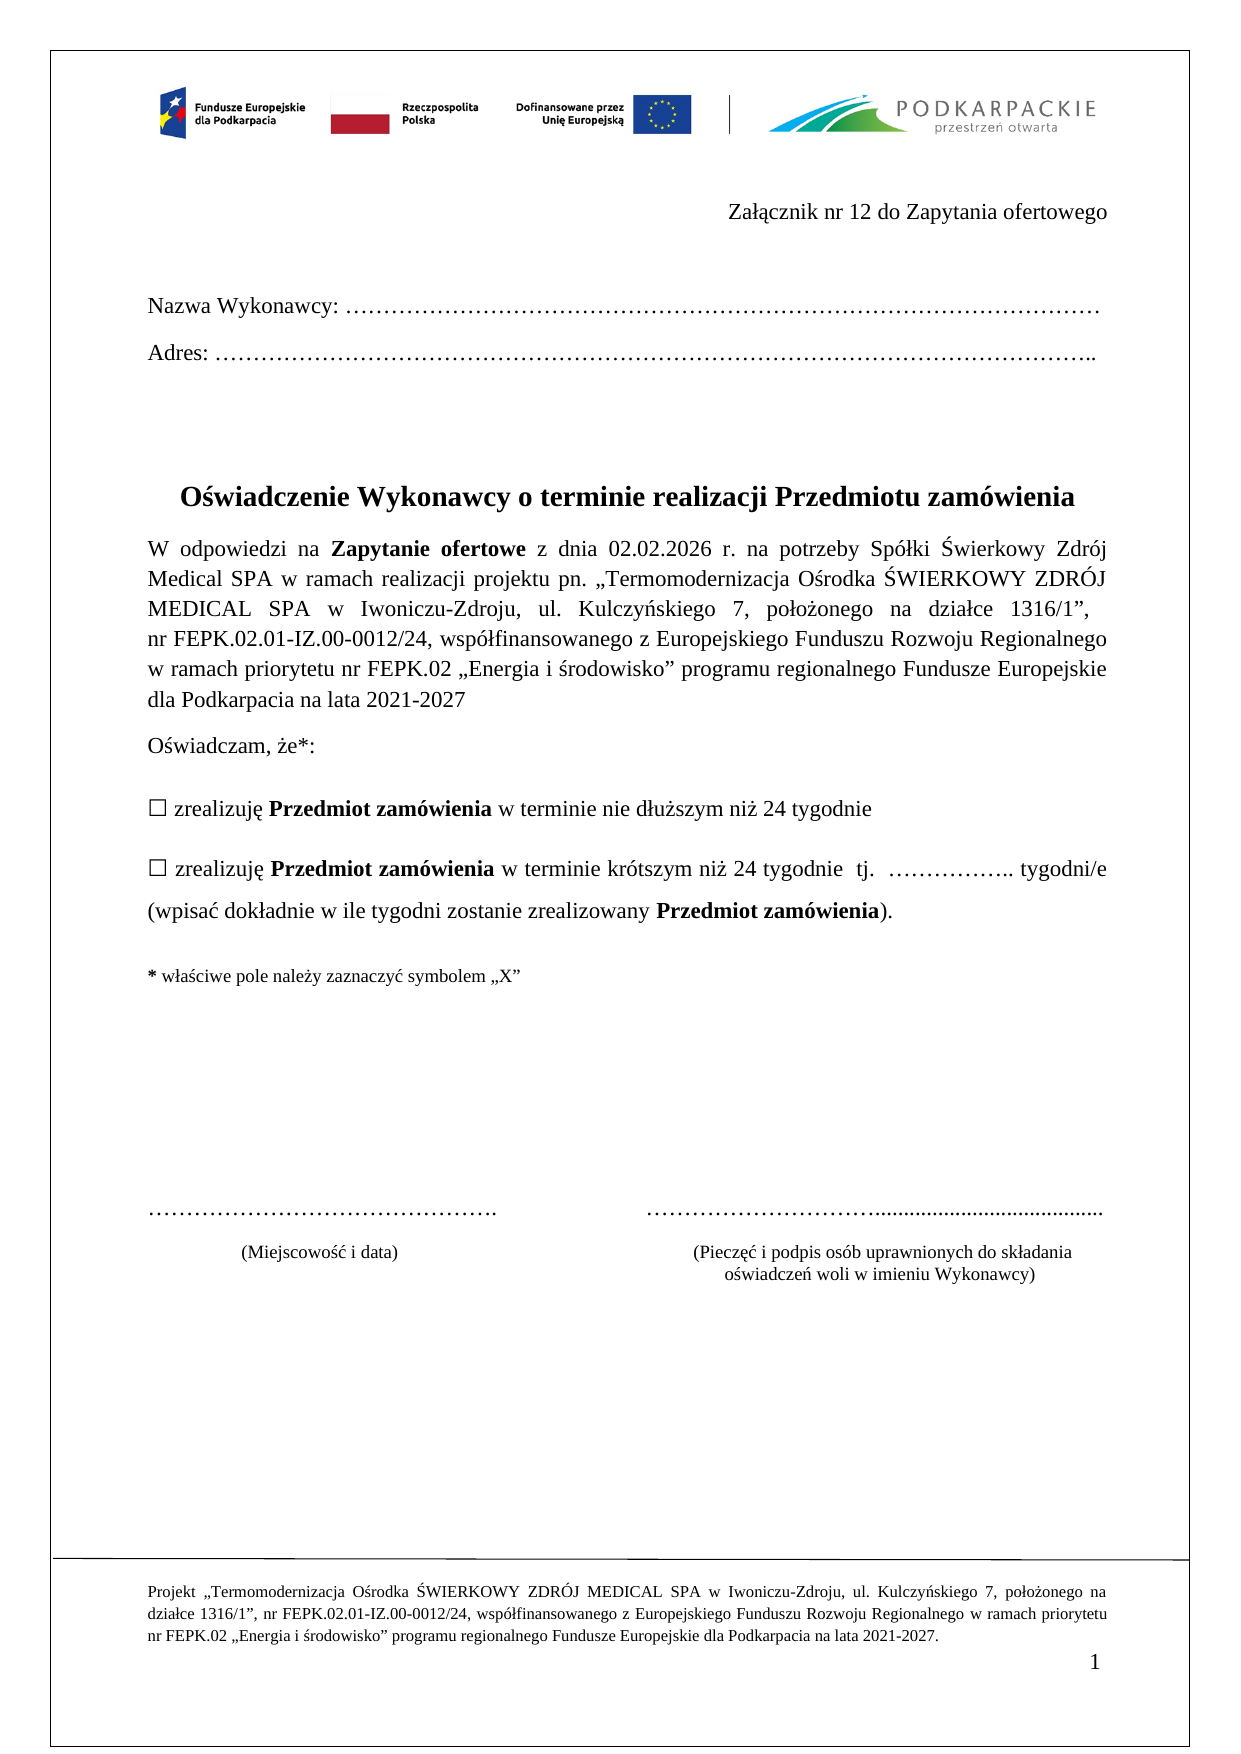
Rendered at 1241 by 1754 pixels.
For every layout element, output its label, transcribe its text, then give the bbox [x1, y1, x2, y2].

text Oświadczam, że*: [147, 733, 1108, 759]
text oświadczeń woli w imieniu Wykonawcy) [714, 1263, 1108, 1284]
text Załącznik nr 12 do Zapytania ofertowego [147, 198, 1108, 224]
text Oświadczenie Wykonawcy o terminie realizacji Przedmiotu zamówienia [147, 479, 1108, 513]
text Nazwa Wykonawcy: ……………………………………………………………………………………… [147, 292, 1108, 318]
text (Miejscowość i data) (Pieczęć i podpis osób uprawnionych do składania [147, 1241, 1108, 1263]
text Adres: …………………………………………………………………………………………………….. [147, 339, 1108, 365]
text ………………………………………. …………………………........................................ [147, 1194, 1108, 1221]
text W odpowiedzi na Zapytanie ofertowe z dnia 02.02.2026 r. na potrzeby Spółki Świerkowy Zdrój Medical SPA w ramach realizacji projektu pn. „Termomodernizacja Ośrodka ŚWIERKOWY ZDRÓJ MEDICAL SPA w Iwoniczu-Zdroju, ul. Kulczyńskiego 7, położonego na działce 1316/1”, nr FEPK.02.01-IZ.00-0012/24, współfinansowanego z Europejskiego Funduszu Rozwoju Regionalnego w ramach priorytetu nr FEPK.02 „Energia i środowisko” programu regionalnego Fundusze Europejskie dla Podkarpacia na lata 2021-2027 [147, 535, 1108, 712]
text ☐ zrealizuję Przedmiot zamówienia w terminie krótszym niż 24 tygodnie tj. …………….. tygodni/e (wpisać dokładnie w ile tygodni zostanie zrealizowany Przedmiot zamówienia). [147, 852, 1108, 923]
picture [147, 73, 1108, 152]
text ☐ zrealizuję Przedmiot zamówienia w terminie nie dłuższym niż 24 tygodnie [147, 792, 1108, 823]
text * właściwe pole należy zaznaczyć symbolem „X” [147, 965, 1108, 987]
